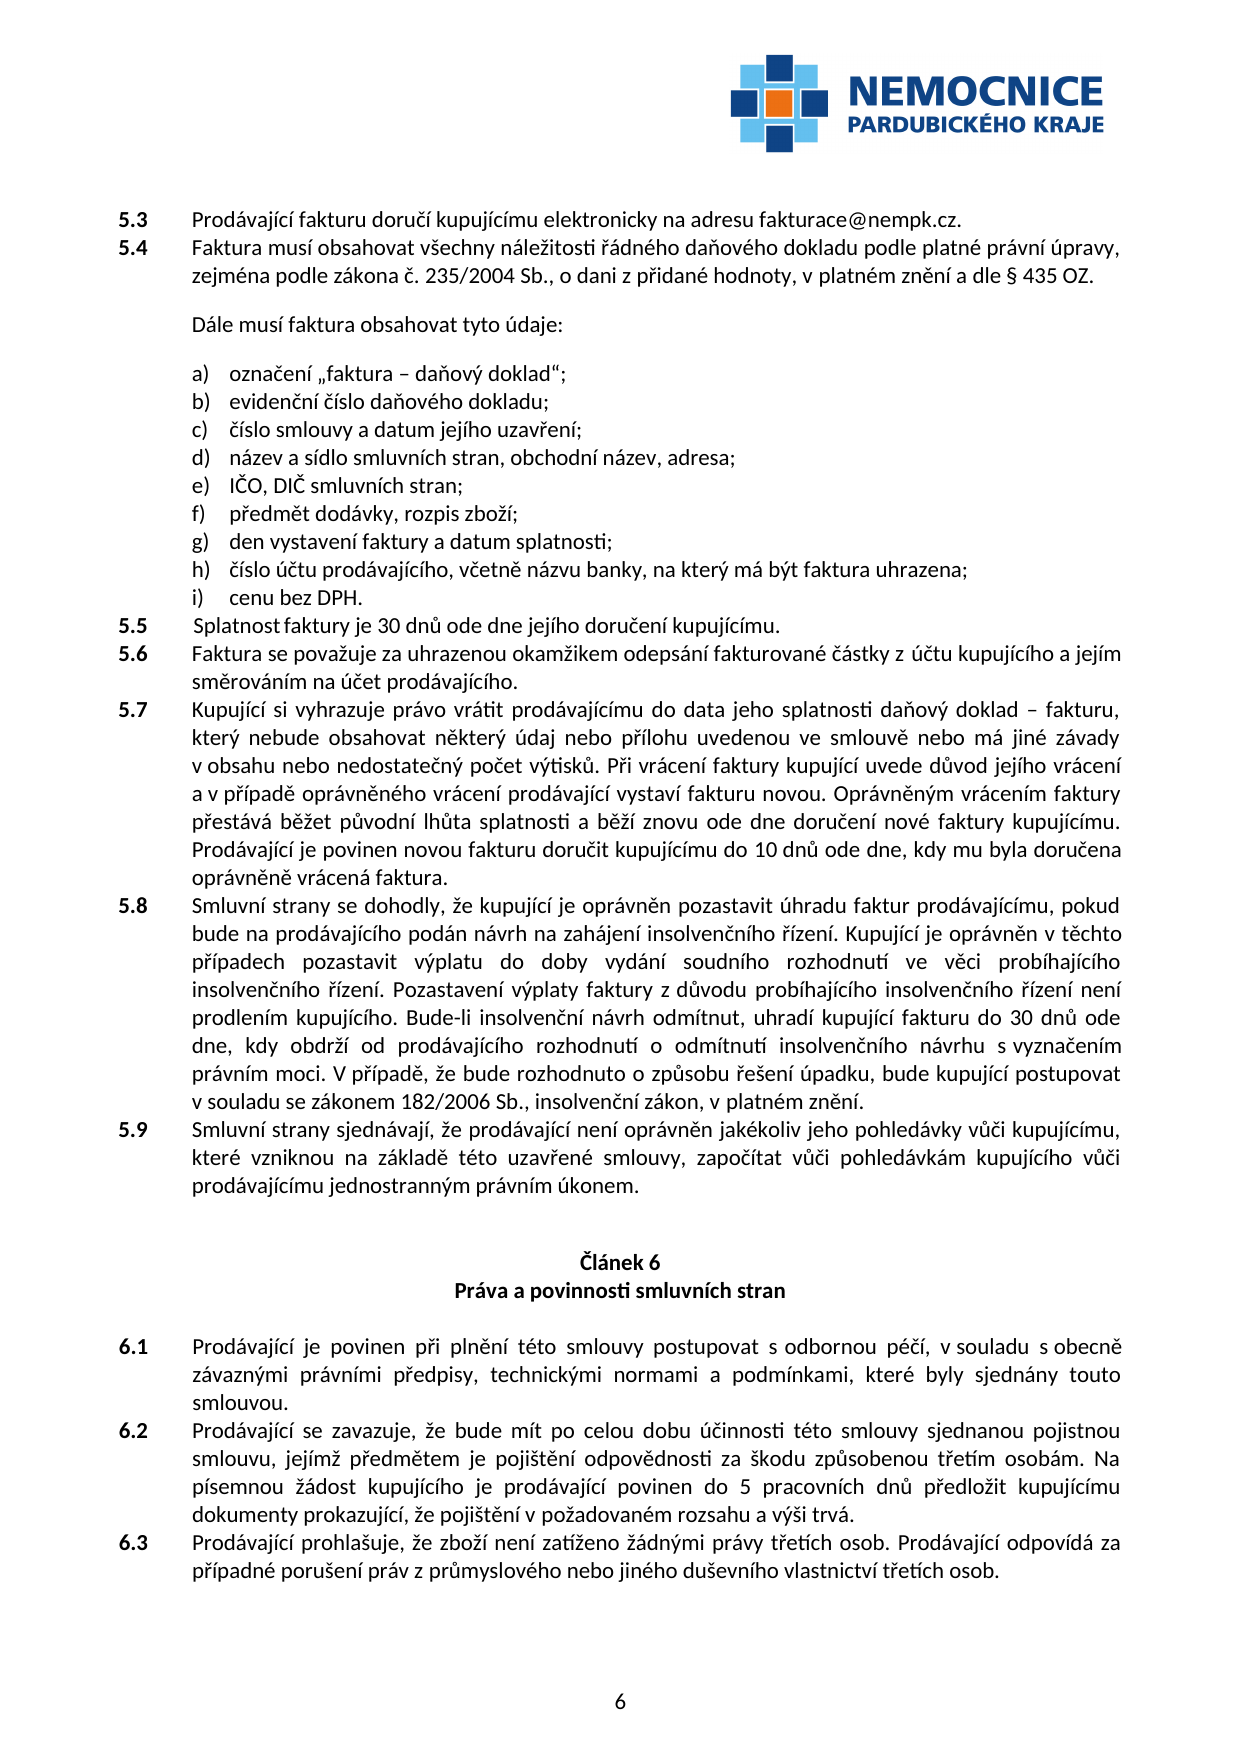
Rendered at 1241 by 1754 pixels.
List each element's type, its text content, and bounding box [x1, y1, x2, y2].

list IČO, DIČ smluvních stran; [192, 471, 1122, 499]
text Dále musí faktura obsahovat tyto údaje: [192, 310, 1122, 338]
text 5.9 Smluvní strany sjednávají, že prodávající není oprávněn jakékoliv jeho pohledávky vůči kupujícímu, které vzniknou na základě této uzavřené smlouvy, započítat vůči pohledávkám kupujícího vůči prodávajícímu jednostranným právním úkonem. [118, 1115, 1122, 1199]
list cenu bez DPH. [192, 583, 1122, 611]
text 6.3 Prodávající prohlašuje, že zboží není zatíženo žádnými právy třetích osob. Prodávající odpovídá za případné porušení práv z průmyslového nebo jiného duševního vlastnictví třetích osob. [118, 1528, 1122, 1584]
list název a sídlo smluvních stran, obchodní název, adresa; [192, 443, 1122, 471]
text 5.7 Kupující si vyhrazuje právo vrátit prodávajícímu do data jeho splatnosti daňový doklad – fakturu, který nebude obsahovat některý údaj nebo přílohu uvedenou ve smlouvě nebo má jiné závady v obsahu nebo nedostatečný počet výtisků. Při vrácení faktury kupující uvede důvod jejího vrácení a v případě oprávněného vrácení prodávající vystaví fakturu novou. Oprávněným vrácením faktury přestává běžet původní lhůta splatnosti a běží znovu ode dne doručení nové faktury kupujícímu. Prodávající je povinen novou fakturu doručit kupujícímu do 10 dnů ode dne, kdy mu byla doručena oprávněně vrácená faktura. [118, 695, 1122, 891]
text 6.1 Prodávající je povinen při plnění této smlouvy postupovat s odbornou péčí, v souladu s obecně závaznými právními předpisy, technickými normami a podmínkami, které byly sjednány touto smlouvou. [119, 1332, 1122, 1416]
list číslo účtu prodávajícího, včetně názvu banky, na který má být faktura uhrazena; [192, 555, 1122, 583]
list číslo smlouvy a datum jejího uzavření; [192, 415, 1122, 443]
list evidenční číslo daňového dokladu; [192, 387, 1122, 415]
text 5.4 Faktura musí obsahovat všechny náležitosti řádného daňového dokladu podle platné právní úpravy, zejména podle zákona č. 235/2004 Sb., o dani z přidané hodnoty, v platném znění a dle § 435 OZ. [118, 233, 1122, 289]
text Práva a povinnosti smluvních stran [118, 1276, 1122, 1304]
picture [729, 53, 1104, 154]
list den vystavení faktury a datum splatnosti; [192, 527, 1122, 555]
text 5.6 Faktura se považuje za uhrazenou okamžikem odepsání fakturované částky z účtu kupujícího a jejím směrováním na účet prodávajícího. [118, 639, 1122, 695]
text 5.8 Smluvní strany se dohodly, že kupující je oprávněn pozastavit úhradu faktur prodávajícímu, pokud bude na prodávajícího podán návrh na zahájení insolvenčního řízení. Kupující je oprávněn v těchto případech pozastavit výplatu do doby vydání soudního rozhodnutí ve věci probíhajícího insolvenčního řízení. Pozastavení výplaty faktury z důvodu probíhajícího insolvenčního řízení není prodlením kupujícího. Bude-li insolvenční návrh odmítnut, uhradí kupující fakturu do 30 dnů ode dne, kdy obdrží od prodávajícího rozhodnutí o odmítnutí insolvenčního návrhu s vyznačením právním moci. V případě, že bude rozhodnuto o způsobu řešení úpadku, bude kupující postupovat v souladu se zákonem 182/2006 Sb., insolvenční zákon, v platném znění. [118, 891, 1122, 1115]
text 5.5 Splatnost faktury je 30 dnů ode dne jejího doručení kupujícímu. [118, 611, 1122, 639]
list předmět dodávky, rozpis zboží; [192, 499, 1122, 527]
text 5.3 Prodávající fakturu doručí kupujícímu elektronicky na adresu fakturace@nempk.cz. [118, 205, 1122, 233]
text Článek 6 [118, 1248, 1122, 1276]
list označení „faktura – daňový doklad“; [192, 359, 1122, 387]
text 6.2 Prodávající se zavazuje, že bude mít po celou dobu účinnosti této smlouvy sjednanou pojistnou smlouvu, jejímž předmětem je pojištění odpovědnosti za škodu způsobenou třetím osobám. Na písemnou žádost kupujícího je prodávající povinen do 5 pracovních dnů předložit kupujícímu dokumenty prokazující, že pojištění v požadovaném rozsahu a výši trvá. [118, 1416, 1122, 1528]
